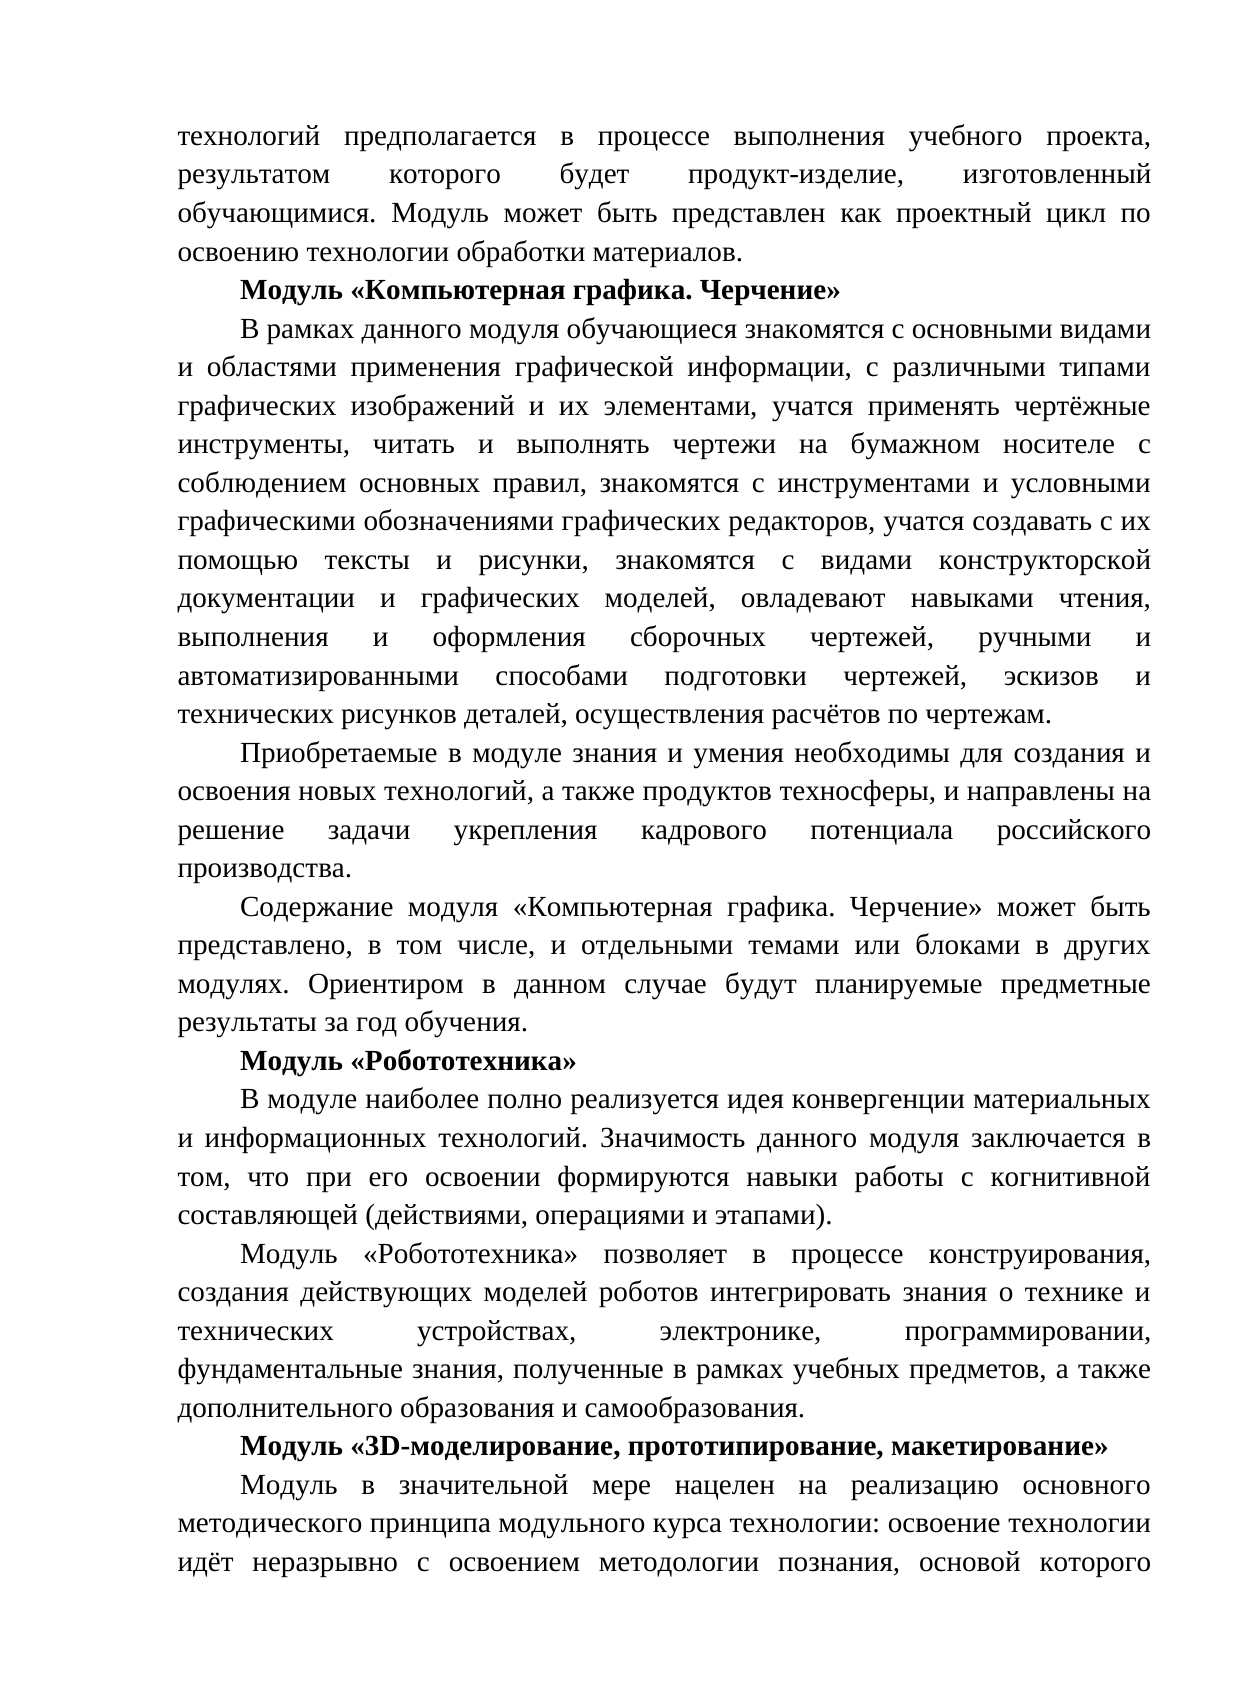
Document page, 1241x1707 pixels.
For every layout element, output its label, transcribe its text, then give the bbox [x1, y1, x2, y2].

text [177, 1467, 1152, 1578]
text Приобретаемые в модуле знания и умения необходимы для создания и освоения новых технологий, а также продуктов техносферы, и направлены на решение задачи укрепления кадрового потенциала российского производства. [177, 735, 1152, 884]
text Модуль «Компьютерная графика. Черчение» [177, 272, 1152, 306]
text Модуль «Робототехника» [177, 1043, 1152, 1077]
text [177, 118, 1152, 267]
text Модуль «3D-моделирование, прототипирование, макетирование» [177, 1428, 1152, 1462]
text В модуле наиболее полно реализуется идея конвергенции материальных и информационных технологий. Значимость данного модуля заключается в том, что при его освоении формируются навыки работы с когнитивной составляющей (действиями, операциями и этапами). [177, 1082, 1152, 1231]
text Модуль «Робототехника» позволяет в процессе конструирования, создания действующих моделей роботов интегрировать знания о технике и технических устройствах, электронике, программировании, фундаментальные знания, полученные в рамках учебных предметов, а также дополнительного образования и самообразования. [177, 1236, 1152, 1423]
text В рамках данного модуля обучающиеся знакомятся с основными видами и областями применения графической информации, с различными типами графических изображений и их элементами, учатся применять чертёжные инструменты, читать и выполнять чертежи на бумажном носителе с соблюдением основных правил, знакомятся с инструментами и условными графическими обозначениями графических редакторов, учатся создавать с их помощью тексты и рисунки, знакомятся с видами конструкторской документации и графических моделей, овладевают навыками чтения, выполнения и оформления сборочных чертежей, ручными и автоматизированными способами подготовки чертежей, эскизов и технических рисунков деталей, осуществления расчётов по чертежам. [177, 311, 1152, 730]
text Содержание модуля «Компьютерная графика. Черчение» может быть представлено, в том числе, и отдельными темами или блоками в других модулях. Ориентиром в данном случае будут планируемые предметные результаты за год обучения. [177, 889, 1152, 1038]
